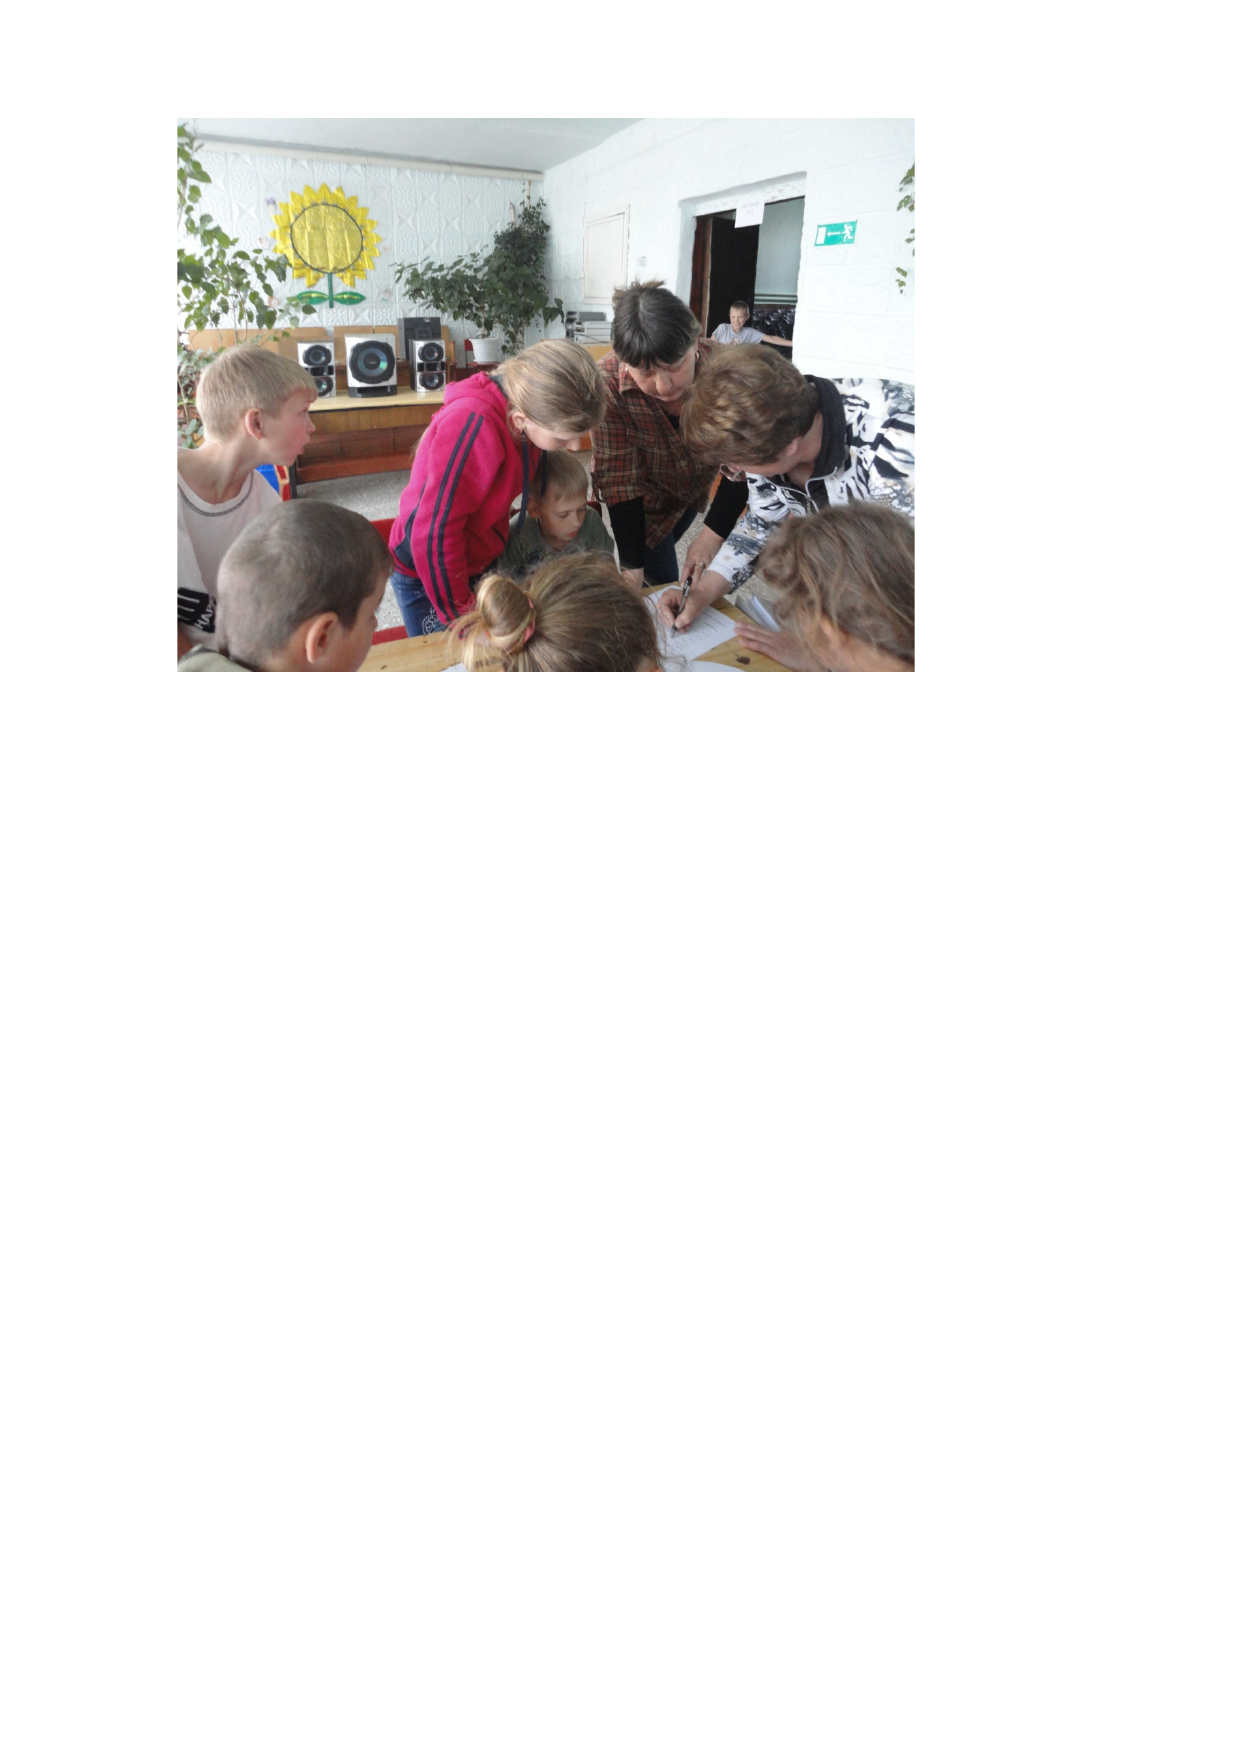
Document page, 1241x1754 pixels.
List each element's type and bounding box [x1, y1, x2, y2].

picture [177, 118, 915, 672]
